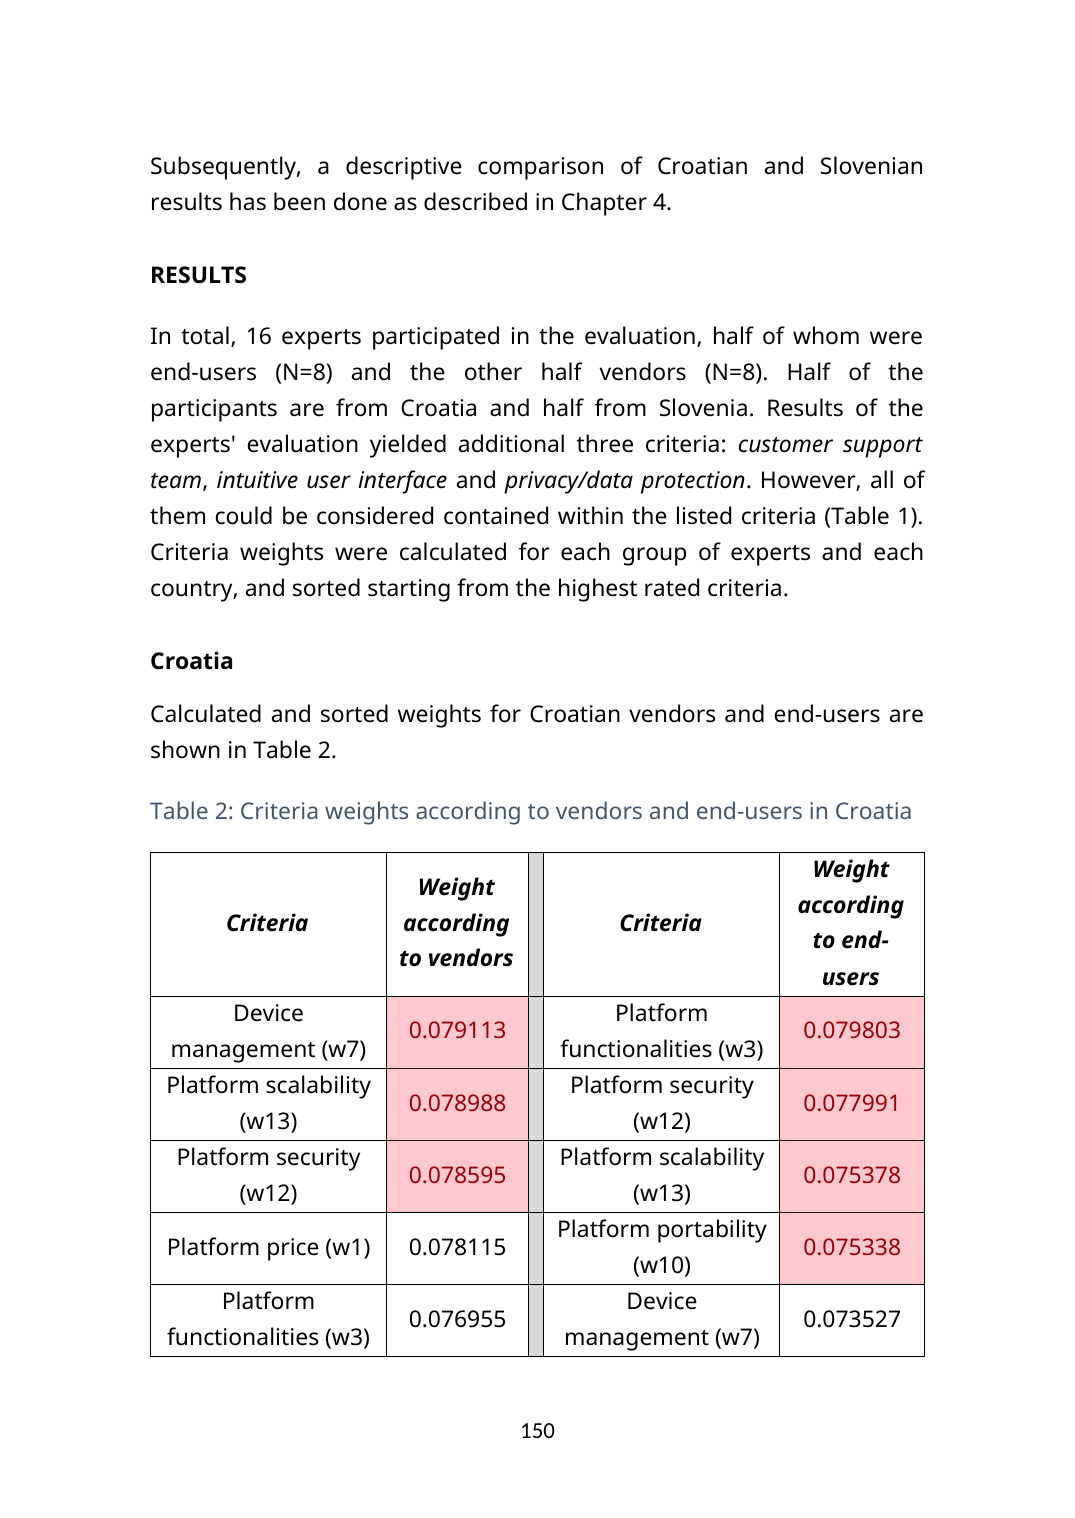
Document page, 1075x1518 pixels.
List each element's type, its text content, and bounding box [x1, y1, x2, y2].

table_cell Platform price (w1) [151, 1213, 386, 1284]
table_cell 0.078988 [387, 1069, 528, 1140]
table_cell 0.075338 [780, 1213, 924, 1284]
table_header [529, 853, 543, 996]
table_header Criteria [151, 853, 386, 996]
text Calculated and sorted weights for Croatian vendors and end-users are shown in Table 2. [150, 698, 925, 765]
table_cell Platform security (w12) [544, 1069, 779, 1140]
table_cell 0.078115 [387, 1213, 528, 1284]
table_cell Platform security (w12) [151, 1141, 386, 1212]
table_header Weight according to end-users [780, 853, 924, 996]
table_cell [529, 1213, 543, 1284]
table_cell [529, 997, 543, 1068]
table_cell Device management (w7) [151, 997, 386, 1068]
text Table 2: Criteria weights according to vendors and end-users in Croatia [150, 795, 925, 826]
table_cell 0.079803 [780, 997, 924, 1068]
table_cell Platform scalability (w13) [151, 1069, 386, 1140]
table_cell [529, 1285, 543, 1356]
table_cell 0.073527 [780, 1285, 924, 1356]
table_cell 0.079113 [387, 997, 528, 1068]
table_cell Platform functionalities (w3) [151, 1285, 386, 1356]
table_cell Platform functionalities (w3) [544, 997, 779, 1068]
text RESULTS [150, 259, 925, 291]
subtitle Croatia [150, 645, 925, 677]
text Subsequently, a descriptive comparison of Croatian and Slovenian results has been done as described in Chapter 4. [150, 150, 925, 217]
table_cell Device management (w7) [544, 1285, 779, 1356]
table_cell [529, 1141, 543, 1212]
table_cell Platform scalability (w13) [544, 1141, 779, 1212]
table_header Criteria [544, 853, 779, 996]
text In total, 16 experts participated in the evaluation, half of whom were end-users (N=8) and the other half vendors (N=8). Half of the participants are from Croatia and half from Slovenia. Results of the experts' evaluation yielded additional three criteria: customer support team, intuitive user interface and privacy/data protection. However, all of them could be considered contained within the listed criteria (Table 1). Criteria weights were calculated for each group of experts and each country, and sorted starting from the highest rated criteria. [150, 320, 925, 603]
table_cell 0.075378 [780, 1141, 924, 1212]
table_cell [529, 1069, 543, 1140]
table_cell 0.077991 [780, 1069, 924, 1140]
table_cell Platform portability (w10) [544, 1213, 779, 1284]
table_cell 0.078595 [387, 1141, 528, 1212]
table_cell 0.076955 [387, 1285, 528, 1356]
table_header Weight according to vendors [387, 853, 528, 996]
